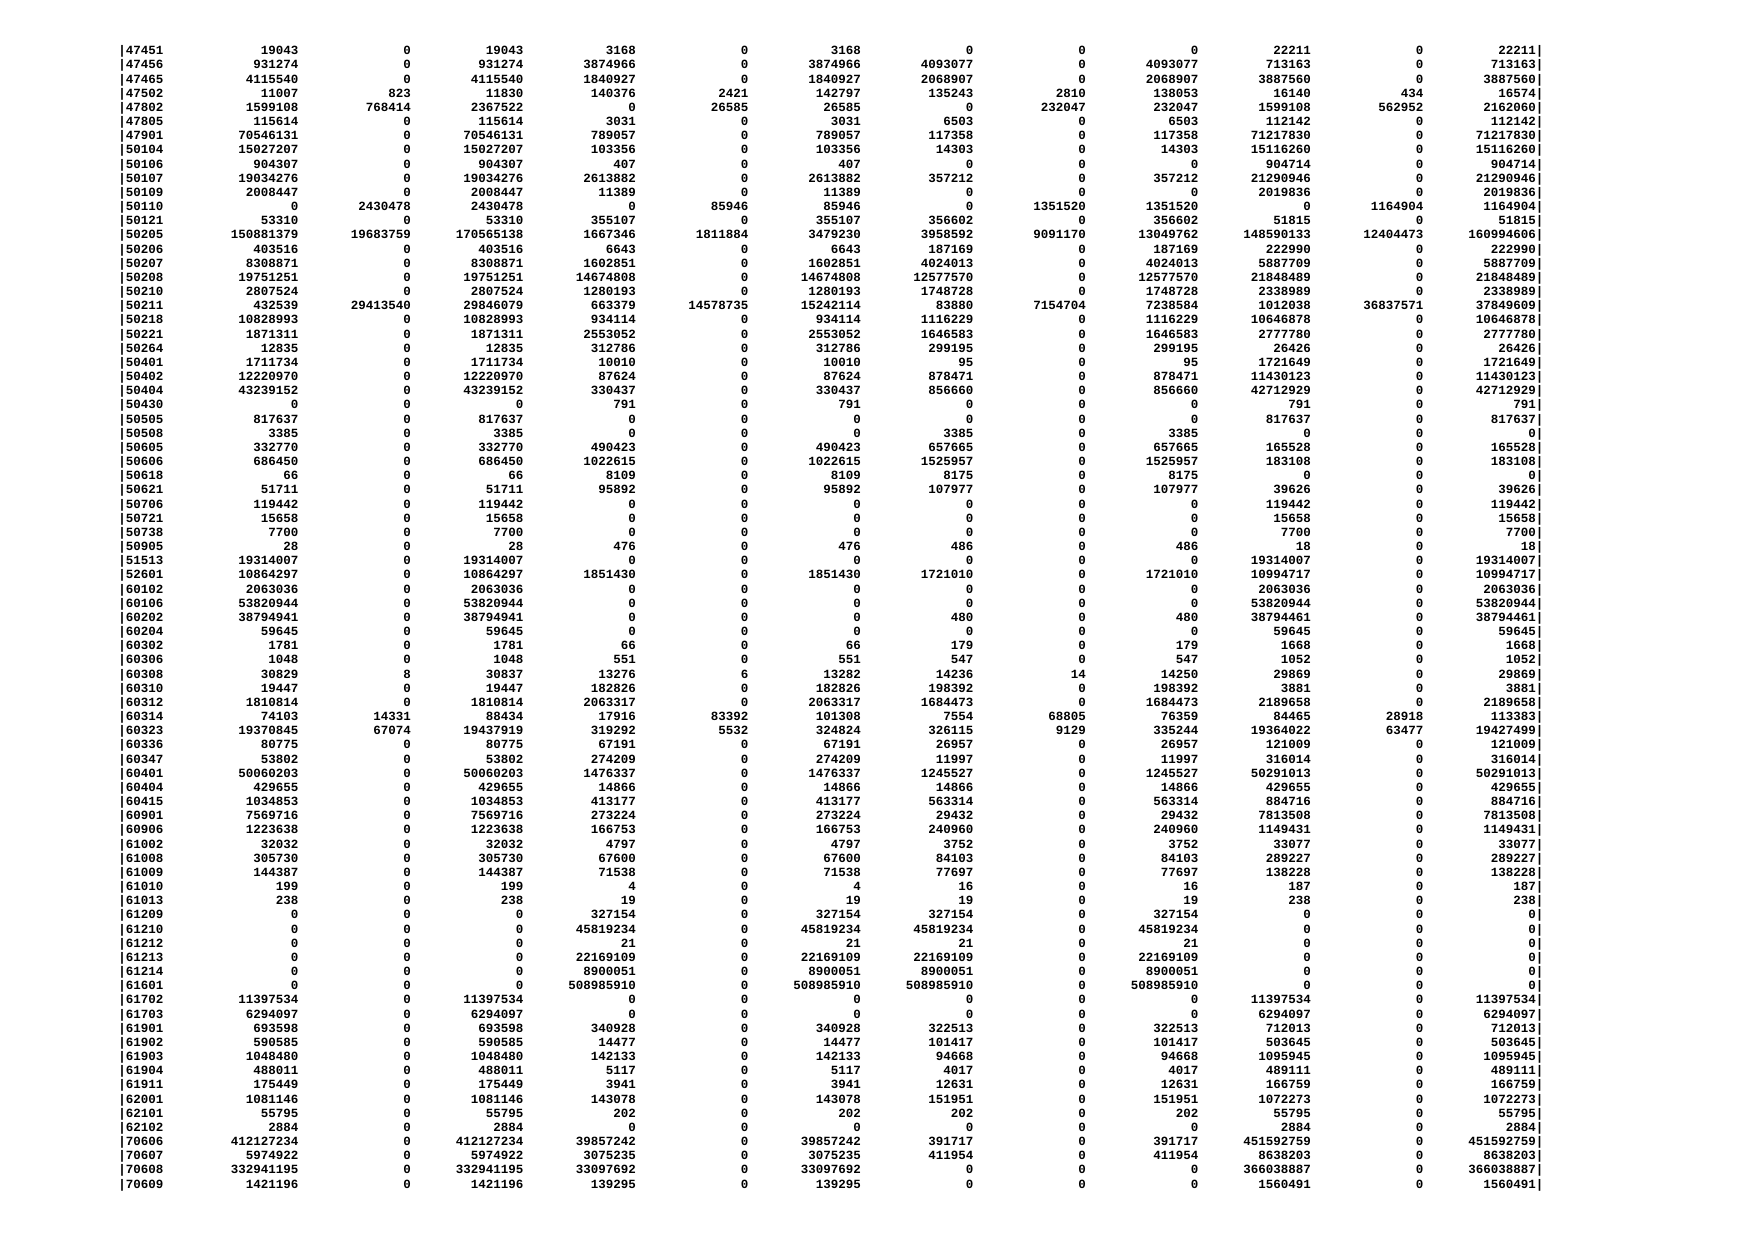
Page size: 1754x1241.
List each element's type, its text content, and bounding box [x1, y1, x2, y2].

text |60202 38794941 0 38794941 0 0 0 480 0 480 38794461 0 38794461| [118, 611, 1636, 625]
text |50206 403516 0 403516 6643 0 6643 187169 0 187169 222990 0 222990| [118, 243, 1636, 257]
text |50721 15658 0 15658 0 0 0 0 0 0 15658 0 15658| [118, 512, 1636, 526]
text |50221 1871311 0 1871311 2553052 0 2553052 1646583 0 1646583 2777780 0 2777780| [118, 328, 1636, 342]
text |61212 0 0 0 21 0 21 21 0 21 0 0 0| [118, 937, 1636, 951]
text |60901 7569716 0 7569716 273224 0 273224 29432 0 29432 7813508 0 7813508| [118, 809, 1636, 823]
text |60347 53802 0 53802 274209 0 274209 11997 0 11997 316014 0 316014| [118, 753, 1636, 767]
text |52601 10864297 0 10864297 1851430 0 1851430 1721010 0 1721010 10994717 0 10994717| [118, 568, 1636, 583]
text |60323 19370845 67074 19437919 319292 5532 324824 326115 9129 335244 19364022 63477 19427499| [118, 724, 1636, 738]
text |50706 119442 0 119442 0 0 0 0 0 0 119442 0 119442| [118, 498, 1636, 512]
text |50605 332770 0 332770 490423 0 490423 657665 0 657665 165528 0 165528| [118, 441, 1636, 455]
text |70607 5974922 0 5974922 3075235 0 3075235 411954 0 411954 8638203 0 8638203| [118, 1149, 1636, 1163]
text |50107 19034276 0 19034276 2613882 0 2613882 357212 0 357212 21290946 0 21290946| [118, 172, 1636, 186]
text |50508 3385 0 3385 0 0 0 3385 0 3385 0 0 0| [118, 427, 1636, 441]
text |50121 53310 0 53310 355107 0 355107 356602 0 356602 51815 0 51815| [118, 214, 1636, 228]
text |60204 59645 0 59645 0 0 0 0 0 0 59645 0 59645| [118, 625, 1636, 639]
text |60102 2063036 0 2063036 0 0 0 0 0 0 2063036 0 2063036| [118, 583, 1636, 597]
text |60308 30829 8 30837 13276 6 13282 14236 14 14250 29869 0 29869| [118, 668, 1636, 682]
text |50404 43239152 0 43239152 330437 0 330437 856660 0 856660 42712929 0 42712929| [118, 384, 1636, 398]
text |50402 12220970 0 12220970 87624 0 87624 878471 0 878471 11430123 0 11430123| [118, 370, 1636, 384]
text |50210 2807524 0 2807524 1280193 0 1280193 1748728 0 1748728 2338989 0 2338989| [118, 285, 1636, 299]
text |61904 488011 0 488011 5117 0 5117 4017 0 4017 489111 0 489111| [118, 1064, 1636, 1078]
text |70606 412127234 0 412127234 39857242 0 39857242 391717 0 391717 451592759 0 451592759| [118, 1135, 1636, 1149]
text |50218 10828993 0 10828993 934114 0 934114 1116229 0 1116229 10646878 0 10646878| [118, 313, 1636, 328]
text |47502 11007 823 11830 140376 2421 142797 135243 2810 138053 16140 434 16574| [118, 87, 1636, 101]
text |61010 199 0 199 4 0 4 16 0 16 187 0 187| [118, 880, 1636, 894]
text |50106 904307 0 904307 407 0 407 0 0 0 904714 0 904714| [118, 158, 1636, 172]
text |61901 693598 0 693598 340928 0 340928 322513 0 322513 712013 0 712013| [118, 1022, 1636, 1036]
text |47805 115614 0 115614 3031 0 3031 6503 0 6503 112142 0 112142| [118, 115, 1636, 129]
text |60415 1034853 0 1034853 413177 0 413177 563314 0 563314 884716 0 884716| [118, 795, 1636, 809]
text |61911 175449 0 175449 3941 0 3941 12631 0 12631 166759 0 166759| [118, 1078, 1636, 1093]
text |50621 51711 0 51711 95892 0 95892 107977 0 107977 39626 0 39626| [118, 483, 1636, 498]
text |60336 80775 0 80775 67191 0 67191 26957 0 26957 121009 0 121009| [118, 738, 1636, 753]
text |62101 55795 0 55795 202 0 202 202 0 202 55795 0 55795| [118, 1107, 1636, 1121]
text |50211 432539 29413540 29846079 663379 14578735 15242114 83880 7154704 7238584 1012038 36837571 37849609| [118, 299, 1636, 313]
text |47802 1599108 768414 2367522 0 26585 26585 0 232047 232047 1599108 562952 2162060| [118, 101, 1636, 115]
text |60401 50060203 0 50060203 1476337 0 1476337 1245527 0 1245527 50291013 0 50291013| [118, 767, 1636, 781]
text |50401 1711734 0 1711734 10010 0 10010 95 0 95 1721649 0 1721649| [118, 356, 1636, 370]
text |61013 238 0 238 19 0 19 19 0 19 238 0 238| [118, 894, 1636, 908]
text |50104 15027207 0 15027207 103356 0 103356 14303 0 14303 15116260 0 15116260| [118, 143, 1636, 158]
text |60302 1781 0 1781 66 0 66 179 0 179 1668 0 1668| [118, 639, 1636, 653]
text |50430 0 0 0 791 0 791 0 0 0 791 0 791| [118, 398, 1636, 413]
text |62001 1081146 0 1081146 143078 0 143078 151951 0 151951 1072273 0 1072273| [118, 1093, 1636, 1107]
text |61009 144387 0 144387 71538 0 71538 77697 0 77697 138228 0 138228| [118, 866, 1636, 880]
text |61601 0 0 0 508985910 0 508985910 508985910 0 508985910 0 0 0| [118, 979, 1636, 993]
text |50505 817637 0 817637 0 0 0 0 0 0 817637 0 817637| [118, 413, 1636, 427]
text |60314 74103 14331 88434 17916 83392 101308 7554 68805 76359 84465 28918 113383| [118, 710, 1636, 724]
text |61008 305730 0 305730 67600 0 67600 84103 0 84103 289227 0 289227| [118, 852, 1636, 866]
text |60106 53820944 0 53820944 0 0 0 0 0 0 53820944 0 53820944| [118, 597, 1636, 611]
text |61002 32032 0 32032 4797 0 4797 3752 0 3752 33077 0 33077| [118, 838, 1636, 852]
text |70608 332941195 0 332941195 33097692 0 33097692 0 0 0 366038887 0 366038887| [118, 1163, 1636, 1178]
text |61214 0 0 0 8900051 0 8900051 8900051 0 8900051 0 0 0| [118, 965, 1636, 979]
text |51513 19314007 0 19314007 0 0 0 0 0 0 19314007 0 19314007| [118, 554, 1636, 568]
text |61213 0 0 0 22169109 0 22169109 22169109 0 22169109 0 0 0| [118, 951, 1636, 965]
text |61209 0 0 0 327154 0 327154 327154 0 327154 0 0 0| [118, 908, 1636, 923]
text |60310 19447 0 19447 182826 0 182826 198392 0 198392 3881 0 3881| [118, 682, 1636, 696]
text |47465 4115540 0 4115540 1840927 0 1840927 2068907 0 2068907 3887560 0 3887560| [118, 73, 1636, 87]
text |61702 11397534 0 11397534 0 0 0 0 0 0 11397534 0 11397534| [118, 993, 1636, 1008]
text |50905 28 0 28 476 0 476 486 0 486 18 0 18| [118, 540, 1636, 554]
text |61703 6294097 0 6294097 0 0 0 0 0 0 6294097 0 6294097| [118, 1008, 1636, 1022]
text |50606 686450 0 686450 1022615 0 1022615 1525957 0 1525957 183108 0 183108| [118, 455, 1636, 469]
text |60404 429655 0 429655 14866 0 14866 14866 0 14866 429655 0 429655| [118, 781, 1636, 795]
text |61902 590585 0 590585 14477 0 14477 101417 0 101417 503645 0 503645| [118, 1036, 1636, 1050]
text |60306 1048 0 1048 551 0 551 547 0 547 1052 0 1052| [118, 653, 1636, 668]
text |50738 7700 0 7700 0 0 0 0 0 0 7700 0 7700| [118, 526, 1636, 540]
text |50207 8308871 0 8308871 1602851 0 1602851 4024013 0 4024013 5887709 0 5887709| [118, 257, 1636, 271]
text |50110 0 2430478 2430478 0 85946 85946 0 1351520 1351520 0 1164904 1164904| [118, 200, 1636, 214]
text |50264 12835 0 12835 312786 0 312786 299195 0 299195 26426 0 26426| [118, 342, 1636, 356]
text |50205 150881379 19683759 170565138 1667346 1811884 3479230 3958592 9091170 13049762 148590133 12404473 160994606| [118, 228, 1636, 243]
text |70609 1421196 0 1421196 139295 0 139295 0 0 0 1560491 0 1560491| [118, 1178, 1636, 1192]
text |50618 66 0 66 8109 0 8109 8175 0 8175 0 0 0| [118, 469, 1636, 483]
text |60906 1223638 0 1223638 166753 0 166753 240960 0 240960 1149431 0 1149431| [118, 823, 1636, 838]
text |47901 70546131 0 70546131 789057 0 789057 117358 0 117358 71217830 0 71217830| [118, 129, 1636, 143]
text |47451 19043 0 19043 3168 0 3168 0 0 0 22211 0 22211| [118, 44, 1636, 58]
text |60312 1810814 0 1810814 2063317 0 2063317 1684473 0 1684473 2189658 0 2189658| [118, 696, 1636, 710]
text |61210 0 0 0 45819234 0 45819234 45819234 0 45819234 0 0 0| [118, 923, 1636, 937]
text |62102 2884 0 2884 0 0 0 0 0 0 2884 0 2884| [118, 1121, 1636, 1135]
text |61903 1048480 0 1048480 142133 0 142133 94668 0 94668 1095945 0 1095945| [118, 1050, 1636, 1064]
text |50109 2008447 0 2008447 11389 0 11389 0 0 0 2019836 0 2019836| [118, 186, 1636, 200]
text |50208 19751251 0 19751251 14674808 0 14674808 12577570 0 12577570 21848489 0 21848489| [118, 271, 1636, 285]
text |47456 931274 0 931274 3874966 0 3874966 4093077 0 4093077 713163 0 713163| [118, 58, 1636, 73]
